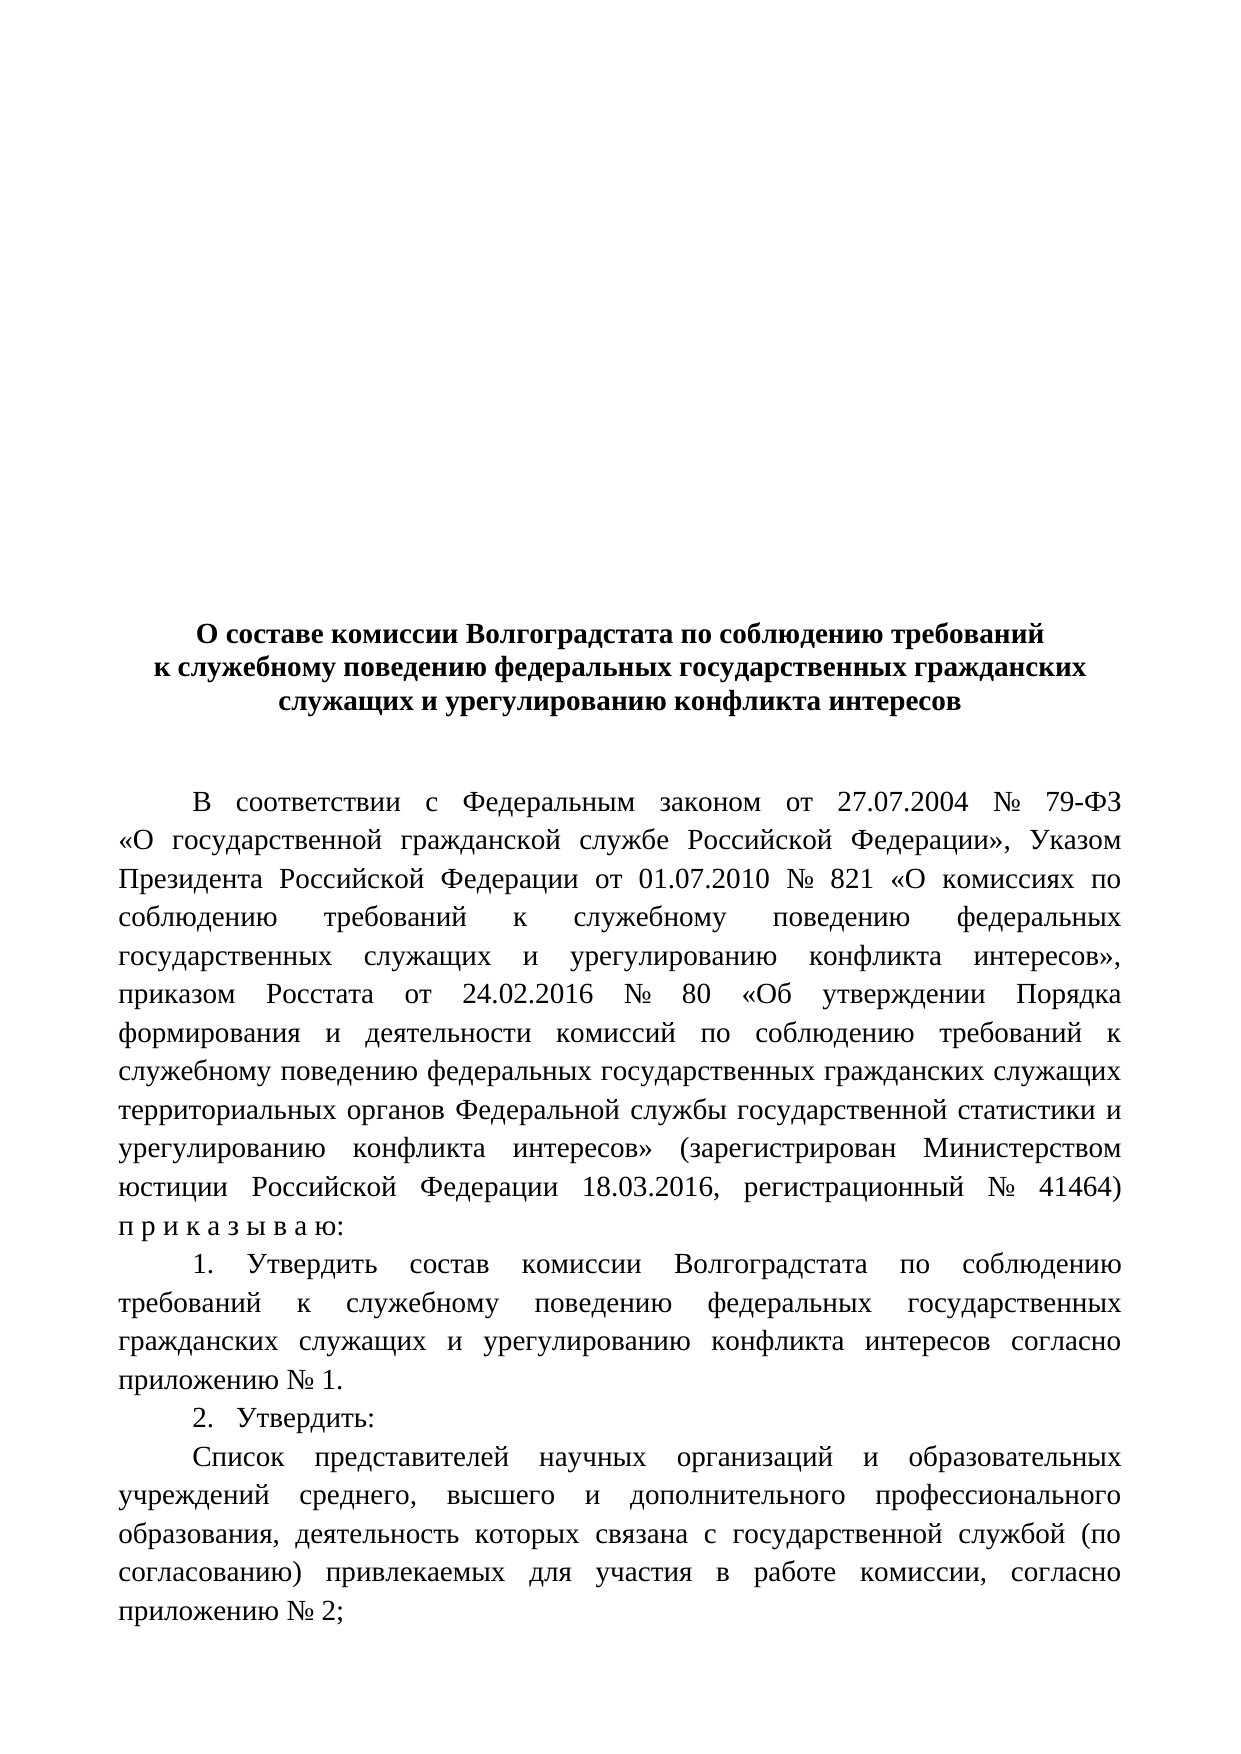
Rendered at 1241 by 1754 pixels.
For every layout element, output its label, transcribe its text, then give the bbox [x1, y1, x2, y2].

text 2. Утвердить: [118, 1400, 1122, 1434]
text 1. Утвердить состав комиссии Волгоградстата по соблюдению требований к служебному поведению федеральных государственных гражданских служащих и урегулированию конфликта интересов согласно приложению № 1. [118, 1246, 1122, 1395]
text В соответствии с Федеральным законом от 27.07.2004 № 79-ФЗ «О государственной гражданской службе Российской Федерации», Указом Президента Российской Федерации от 01.07.2010 № 821 «О комиссиях по соблюдению требований к служебному поведению федеральных государственных служащих и урегулированию конфликта интересов», приказом Росстата от 24.02.2016 № 80 «Об утверждении Порядка формирования и деятельности комиссий по соблюдению требований к служебному поведению федеральных государственных гражданских служащих территориальных органов Федеральной службы государственной статистики и урегулированию конфликта интересов» (зарегистрирован Министерством юстиции Российской Федерации 18.03.2016, регистрационный № 41464) п р и к а з ы в а ю: [118, 784, 1122, 1241]
text к служебному поведению федеральных государственных гражданских служащих и урегулированию конфликта интересов [118, 649, 1122, 717]
text Список представителей научных организаций и образовательных учреждений среднего, высшего и дополнительного профессионального образования, деятельность которых связана с государственной службой (по согласованию) привлекаемых для участия в работе комиссии, согласно приложению № 2; [118, 1439, 1122, 1627]
text О составе комиссии Волгоградстата по соблюдению требований [118, 616, 1122, 649]
